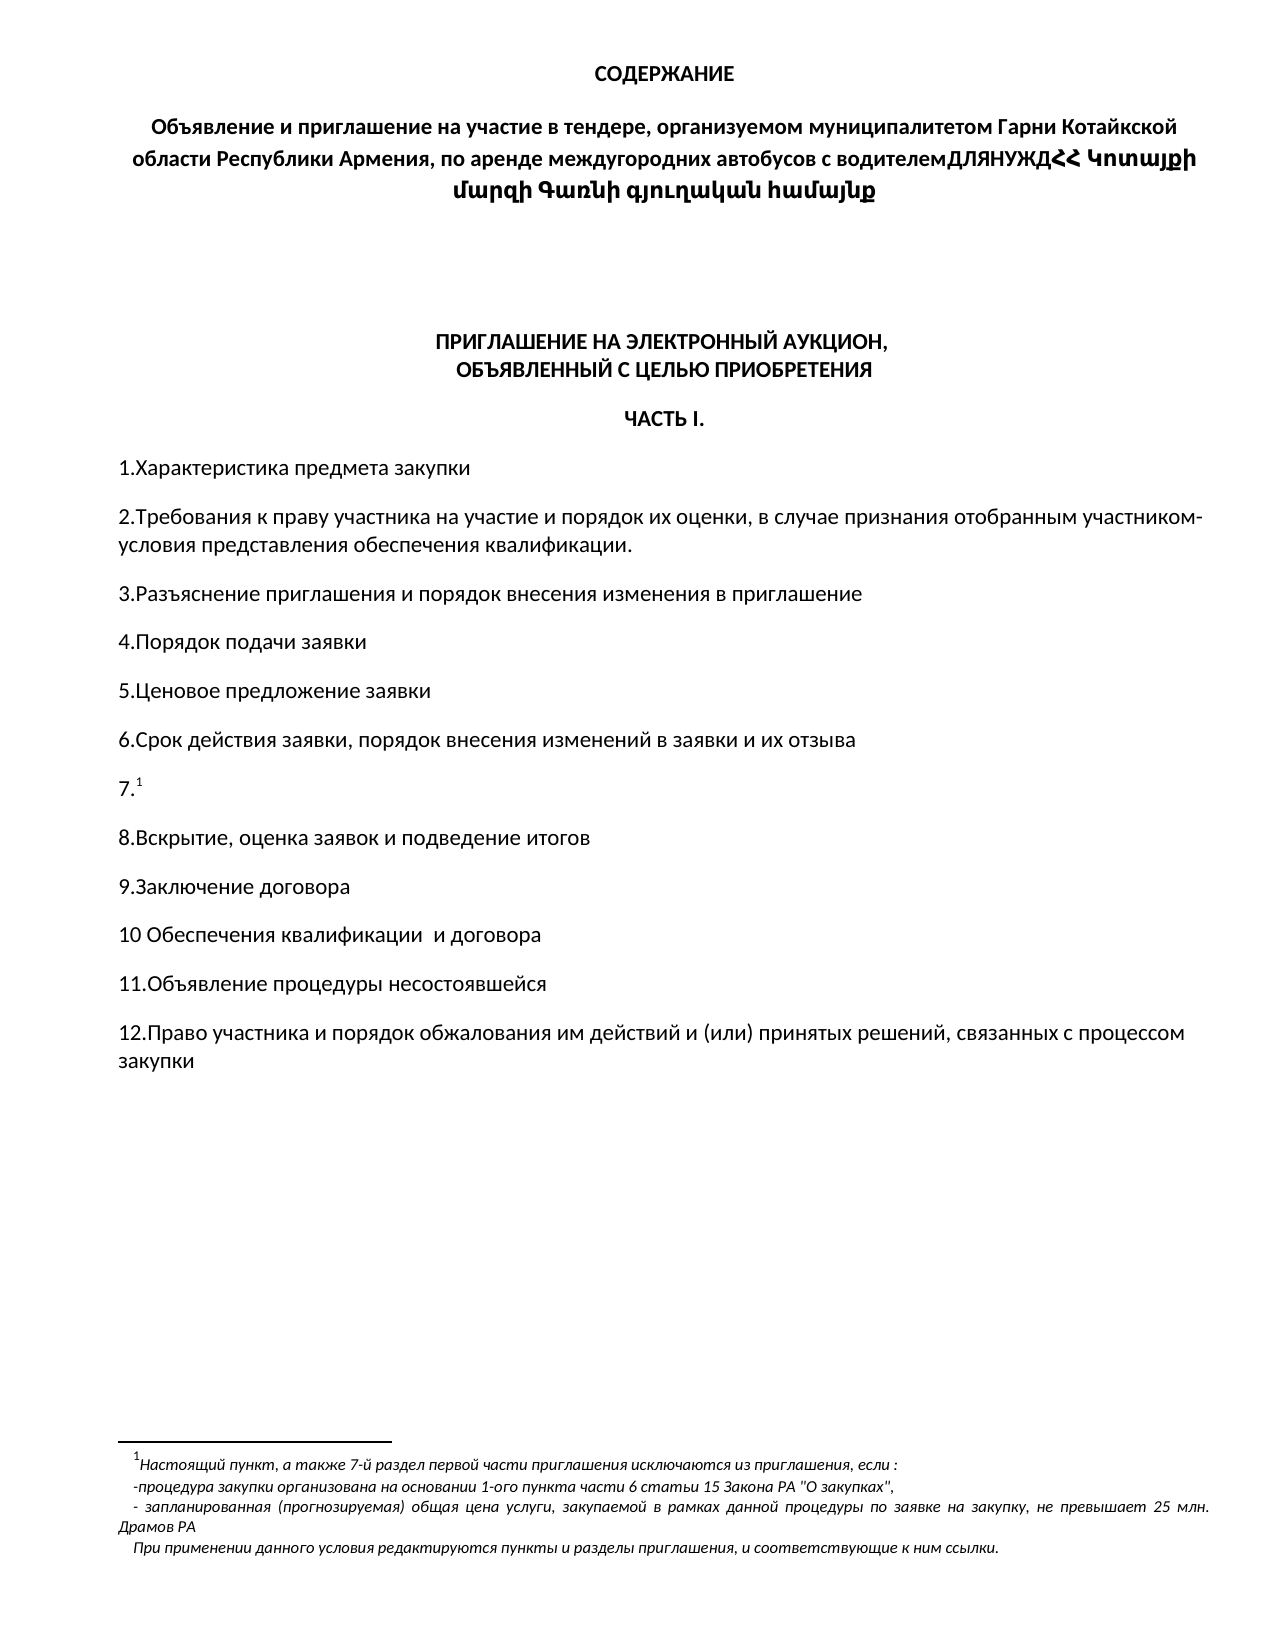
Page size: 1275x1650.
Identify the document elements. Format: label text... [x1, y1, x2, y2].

text 10 Обеспечения квалификации и договора [118, 921, 1211, 949]
text 12.Право участника и порядок обжалования им действий и (или) принятых решений, связанных с процессом закупки [118, 1018, 1211, 1074]
text 2.Требования к праву участника на участие и порядок их оценки, в случае признания отобранным участником-условия представления обеспечения квалификации. [118, 502, 1211, 558]
text 3.Разъяснение приглашения и порядок внесения изменения в приглашение [118, 579, 1211, 607]
text 11.Объявление процедуры несостоявшейся [118, 969, 1211, 997]
text ЧАСТЬ I. [118, 404, 1211, 432]
text 7. [118, 774, 1211, 802]
text СОДЕРЖАНИЕ [118, 59, 1211, 87]
text 1.Характеристика предмета закупки [118, 453, 1211, 481]
text 4.Порядок подачи заявки [118, 627, 1211, 656]
text Объявление и приглашение на участие в тендере, организуемом муниципалитетом Гарни Котайкской области Республики Армения, по аренде междугородних автобусов с водителемДЛЯНУЖДՀՀ Կոտայքի մարզի Գառնի գյուղական համայնք [118, 112, 1211, 204]
text 5.Ценовое предложение заявки [118, 676, 1211, 704]
text 9.Заключение договора [118, 872, 1211, 900]
text ПРИГЛАШЕНИЕ НА ЭЛЕКТРОННЫЙ АУКЦИОН, ОБЪЯВЛЕННЫЙ С ЦЕЛЬЮ ПРИОБРЕТЕНИЯ [118, 327, 1211, 383]
text 8.Вскрытие, оценка заявок и подведение итогов [118, 823, 1211, 851]
text 6.Срок действия заявки, порядок внесения изменений в заявки и их отзыва [118, 725, 1211, 753]
